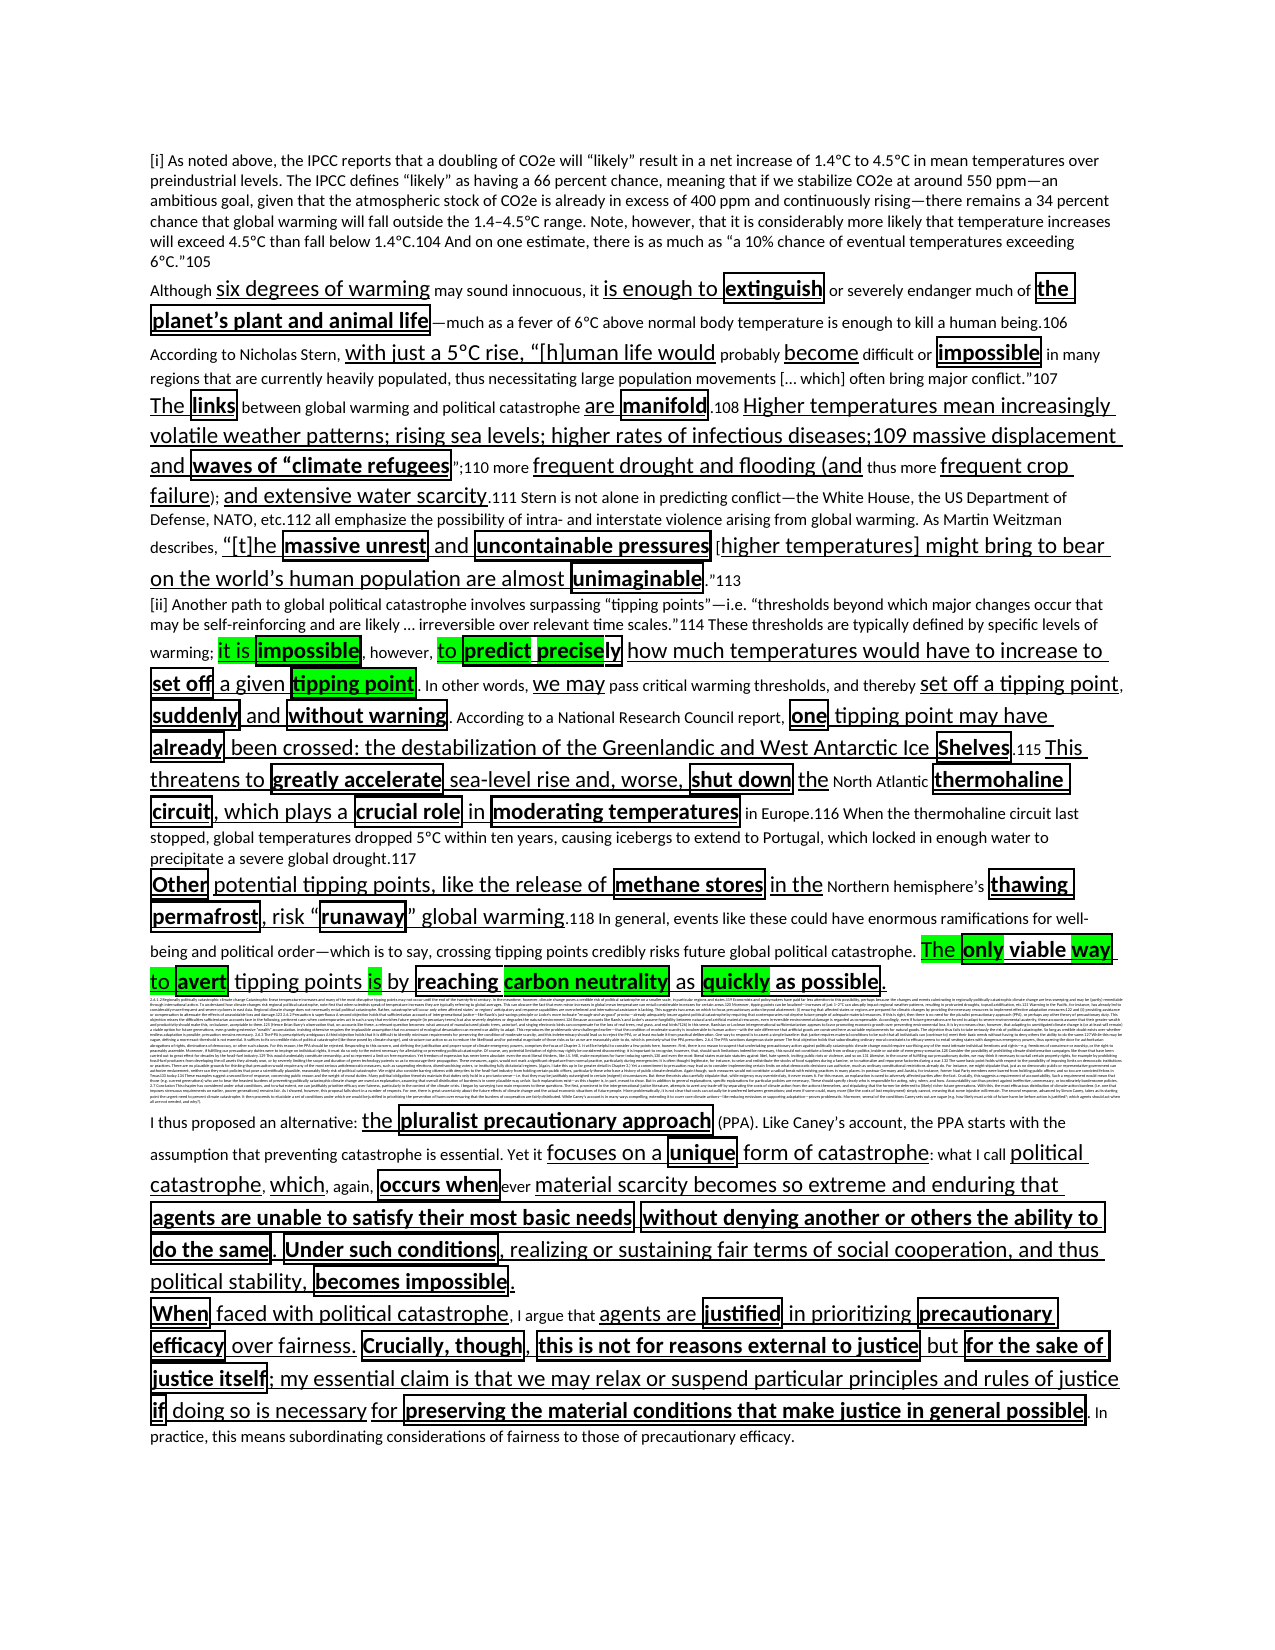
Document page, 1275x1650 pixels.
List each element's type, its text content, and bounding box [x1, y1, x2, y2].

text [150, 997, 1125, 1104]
text Other potential tipping points, like the release of methane stores in the Northern hemisphere’s thawing permafrost, risk “runaway” global warming.118 In general, events like these could have enormous ramifications for well-being and political order—which is to say, crossing tipping points credibly risks future global political catastrophe. The only viable way to avert tipping points is by reaching carbon neutrality as quickly as possible. [150, 868, 1125, 997]
text [i] As noted above, the IPCC reports that a doubling of CO2e will “likely” result in a net increase of 1.4ºC to 4.5ºC in mean temperatures over preindustrial levels. The IPCC defines “likely” as having a 66 percent chance, meaning that if we stabilize CO2e at around 550 ppm—an ambitious goal, given that the atmospheric stock of CO2e is already in excess of 400 ppm and continuously rising—there remains a 34 percent chance that global warming will fall outside the 1.4–4.5ºC range. Note, however, that it is considerably more likely that temperature increases will exceed 4.5ºC than fall below 1.4ºC.104 And on one estimate, there is as much as “a 10% chance of eventual temperatures exceeding 6ºC.”105 [150, 150, 1125, 272]
text The links between global warming and political catastrophe are manifold.108 Higher temperatures mean increasingly volatile weather patterns; rising sea levels; higher rates of infectious diseases;109 massive displacement and waves of “climate refugees”;110 more frequent drought and flooding (and thus more frequent crop failure); and extensive water scarcity.111 Stern is not alone in predicting conflict—the White House, the US Department of Defense, NATO, etc.112 all emphasize the possibility of intra- and interstate violence arising from global warming. As Martin Weitzman describes, “[t]he massive unrest and uncontainable pressures [higher temperatures] might bring to bear on the world’s human population are almost unimaginable.”113 [150, 389, 1125, 594]
text [ii] Another path to global political catastrophe involves surpassing “tipping points”—i.e. “thresholds beyond which major changes occur that may be self-reinforcing and are likely … irreversible over relevant time scales.”114 These thresholds are typically defined by specific levels of warming; it is impossible, however, to predict precisely how much temperatures would have to increase to set off a given tipping point. In other words, we may pass critical warming thresholds, and thereby set off a tipping point, suddenly and without warning. According to a National Research Council report, one tipping point may have already been crossed: the destabilization of the Greenlandic and West Antarctic Ice Shelves.115 This threatens to greatly accelerate sea-level rise and, worse, shut down the North Atlantic thermohaline circuit, which plays a crucial role in moderating temperatures in Europe.116 When the thermohaline circuit last stopped, global temperatures dropped 5ºC within ten years, causing icebergs to extend to Portugal, which locked in enough water to precipitate a severe global drought.117 [150, 594, 1125, 868]
text When faced with political catastrophe, I argue that agents are justified in prioritizing precautionary efficacy over fairness. Crucially, though, this is not for reasons external to justice but for the sake of justice itself; my essential claim is that we may relax or suspend particular principles and rules of justice if doing so is necessary for preserving the material conditions that make justice in general possible. In practice, this means subordinating considerations of fairness to those of precautionary efficacy. [150, 1297, 1125, 1446]
text I thus proposed an alternative: the pluralist precautionary approach (PPA). Like Caney’s account, the PPA starts with the assumption that preventing catastrophe is essential. Yet it focuses on a unique form of catastrophe: what I call political catastrophe, which, again, occurs whenever material scarcity becomes so extreme and enduring that agents are unable to satisfy their most basic needs without denying another or others the ability to do the same. Under such conditions, realizing or sustaining fair terms of social cooperation, and thus political stability, becomes impossible. [150, 1104, 1125, 1297]
text Although six degrees of warming may sound innocuous, it is enough to extinguish or severely endanger much of the planet’s plant and animal life—much as a fever of 6ºC above normal body temperature is enough to kill a human being.106 According to Nicholas Stern, with just a 5ºC rise, “[h]uman life would probably become difficult or impossible in many regions that are currently heavily populated, thus necessitating large population movements [… which] often bring major conflict.”107 [150, 272, 1125, 389]
